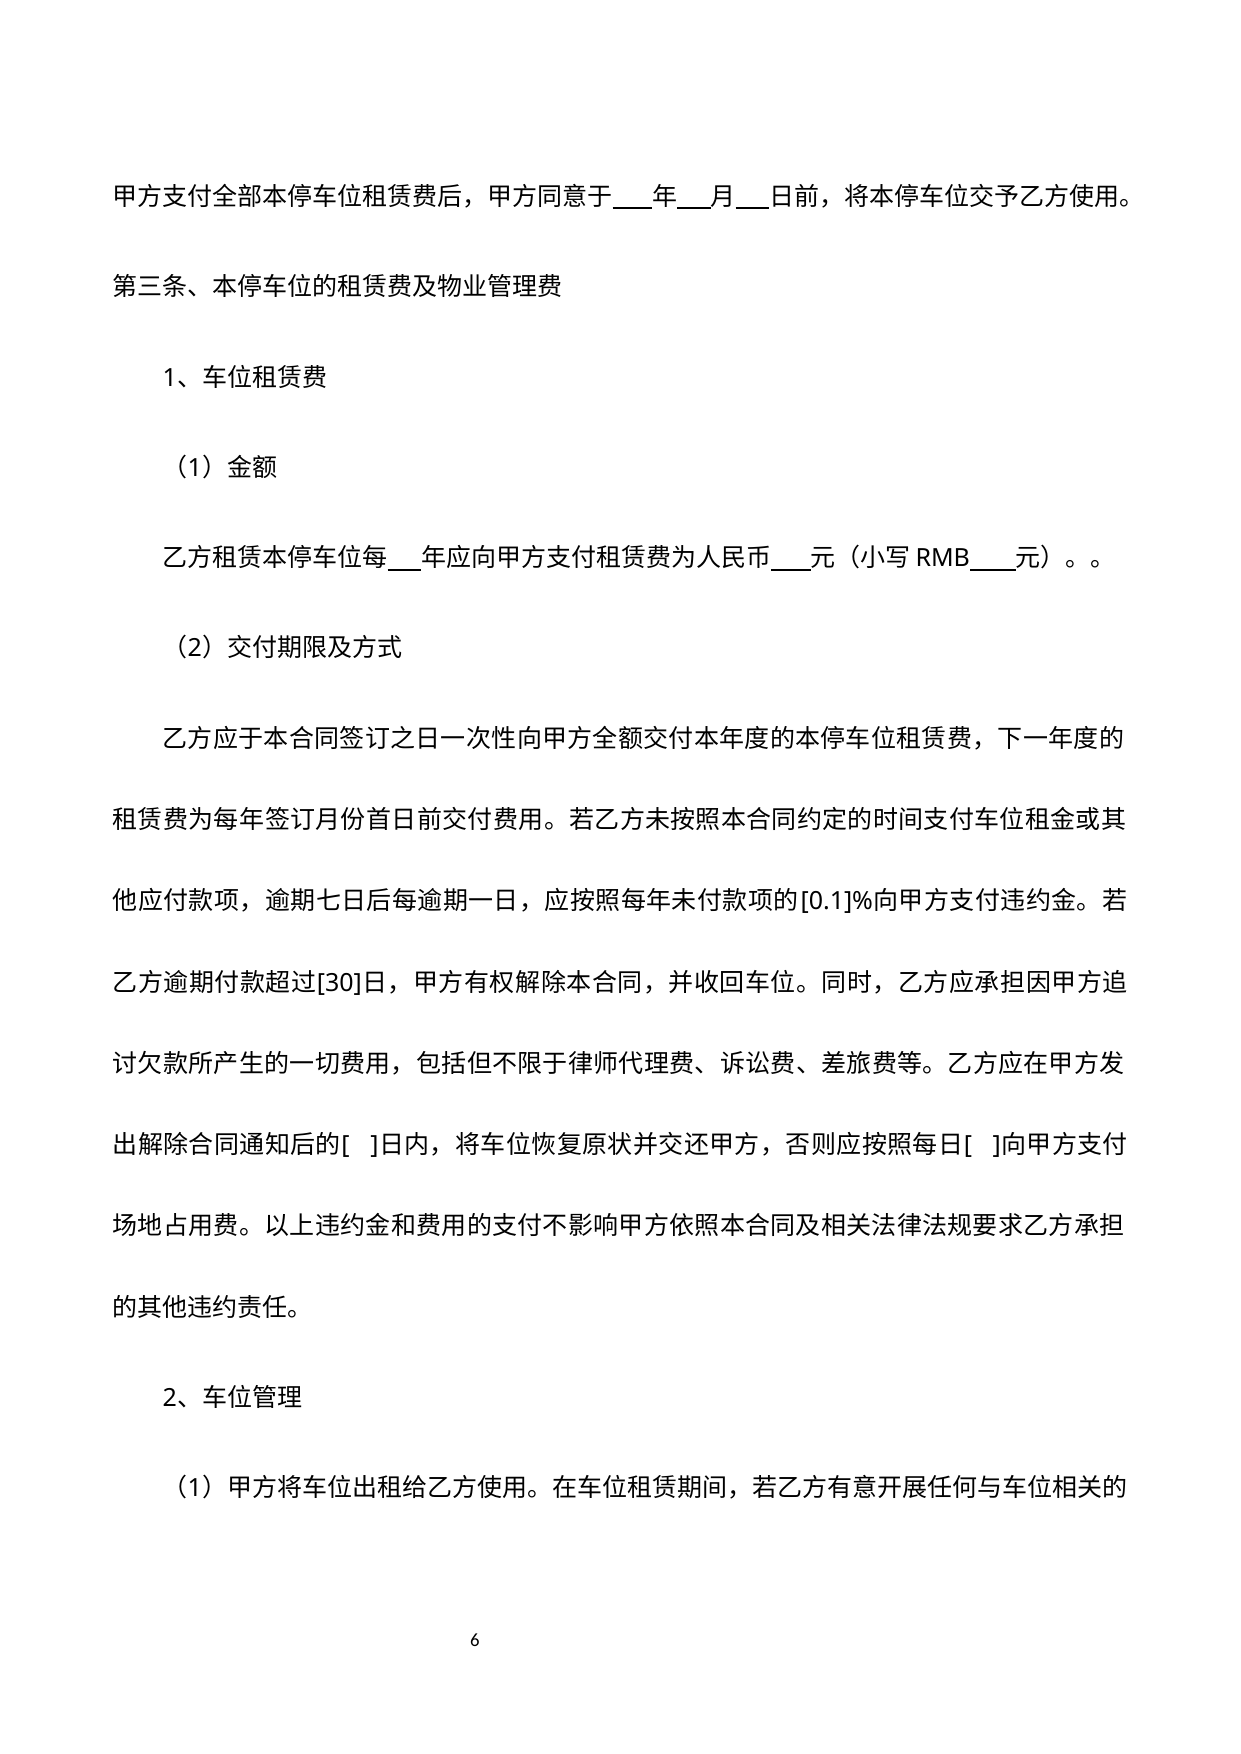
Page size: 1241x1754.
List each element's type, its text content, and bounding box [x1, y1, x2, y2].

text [112, 162, 1128, 227]
text 第三条、本停车位的租赁费及物业管理费 [112, 252, 1128, 317]
text 1、车位租赁费 [112, 343, 1128, 408]
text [112, 1453, 1128, 1518]
text 2、车位管理 [112, 1363, 1128, 1428]
text （2）交付期限及方式 [112, 613, 1128, 678]
text 乙方应于本合同签订之日一次性向甲方全额交付本年度的本停车位租赁费，下一年度的租赁费为每年签订月份首日前交付费用。若乙方未按照本合同约定的时间支付车位租金或其他应付款项，逾期七日后每逾期一日，应按照每年未付款项的[0.1]%向甲方支付违约金。若乙方逾期付款超过[30]日，甲方有权解除本合同，并收回车位。同时，乙方应承担因甲方追讨欠款所产生的一切费用，包括但不限于律师代理费、诉讼费、差旅费等。乙方应在甲方发出解除合同通知后的[ ]日内，将车位恢复原状并交还甲方，否则应按照每日[ ]向甲方支付场地占用费。以上违约金和费用的支付不影响甲方依照本合同及相关法律法规要求乙方承担的其他违约责任。 [112, 704, 1128, 1338]
text 乙方租赁本停车位每 年应向甲方支付租赁费为人民币 元（小写RMB 元）。。 [112, 523, 1128, 588]
text （1）金额 [112, 433, 1128, 498]
